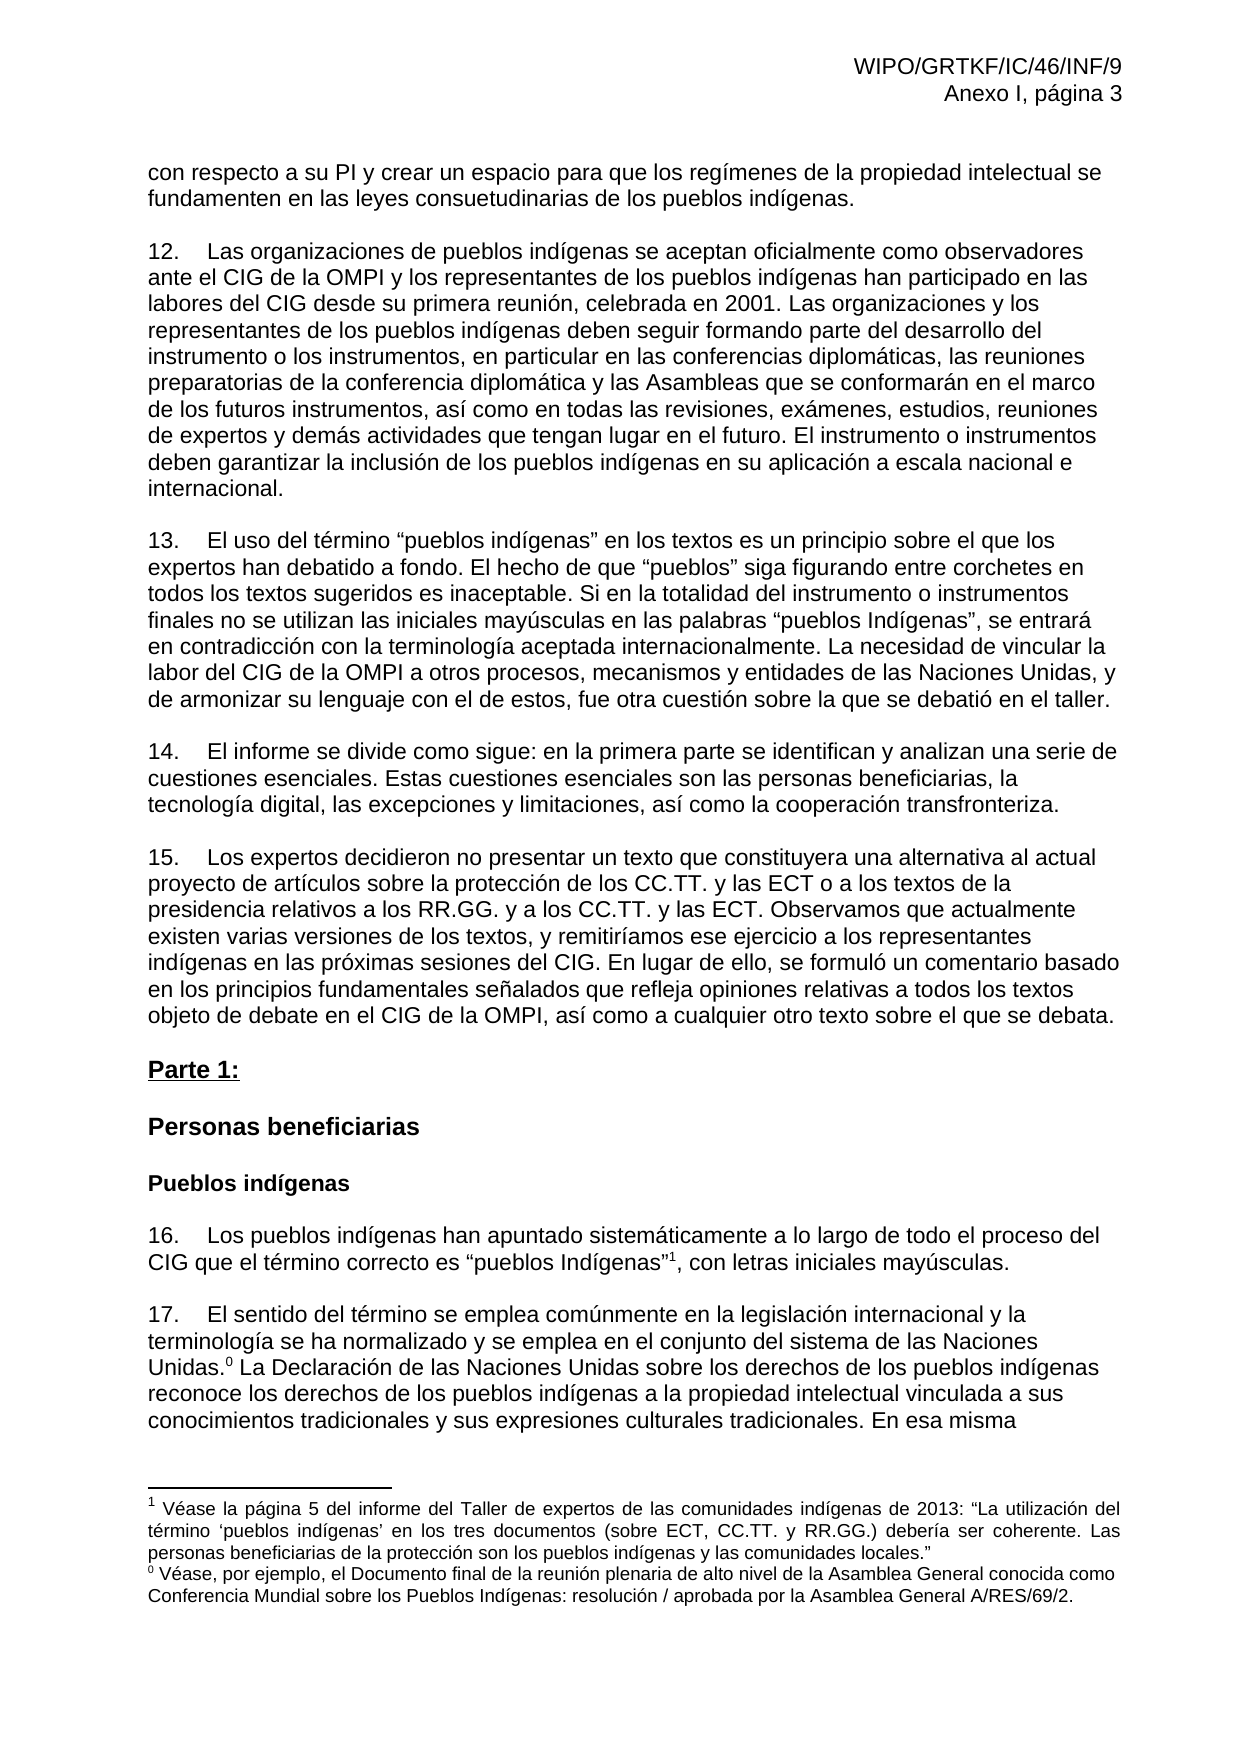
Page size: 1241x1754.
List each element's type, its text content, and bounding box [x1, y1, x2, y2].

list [148, 158, 1122, 211]
list El uso del término “pueblos indígenas” en los textos es un principio sobre el que los expertos han debatido a fondo. El hecho de que “pueblos” siga figurando entre corchetes en todos los textos sugeridos es inaceptable. Si en la totalidad del instrumento o instrumentos finales no se utilizan las iniciales mayúsculas en las palabras “pueblos Indígenas”, se entrará en contradicción con la terminología aceptada internacionalmente. La necesidad de vincular la labor del CIG de la OMPI a otros procesos, mecanismos y entidades de las Naciones Unidas, y de armonizar su lenguaje con el de estos, fue otra cuestión sobre la que se debatió en el taller. [148, 527, 1122, 712]
list Los pueblos indígenas han apuntado sistemáticamente a lo largo de todo el proceso del CIG que el término correcto es “pueblos Indígenas”, con letras iniciales mayúsculas. [148, 1222, 1122, 1275]
text Parte 1: [148, 1054, 1122, 1083]
text Personas beneficiarias [148, 1112, 1122, 1141]
list Los expertos decidieron no presentar un texto que constituyera una alternativa al actual proyecto de artículos sobre la protección de los CC.TT. y las ECT o a los textos de la presidencia relativos a los RR.GG. y a los CC.TT. y las ECT. Observamos que actualmente existen varias versiones de los textos, y remitiríamos ese ejercicio a los representantes indígenas en las próximas sesiones del CIG. En lugar de ello, se formuló un comentario basado en los principios fundamentales señalados que refleja opiniones relativas a todos los textos objeto de debate en el CIG de la OMPI, así como a cualquier otro texto sobre el que se debata. [148, 844, 1122, 1028]
text Pueblos indígenas [148, 1169, 1122, 1196]
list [148, 1301, 1122, 1433]
list El informe se divide como sigue: en la primera parte se identifican y analizan una serie de cuestiones esenciales. Estas cuestiones esenciales son las personas beneficiarias, la tecnología digital, las excepciones y limitaciones, así como la cooperación transfronteriza. [148, 738, 1122, 817]
list Las organizaciones de pueblos indígenas se aceptan oficialmente como observadores ante el CIG de la OMPI y los representantes de los pueblos indígenas han participado en las labores del CIG desde su primera reunión, celebrada en 2001. Las organizaciones y los representantes de los pueblos indígenas deben seguir formando parte del desarrollo del instrumento o los instrumentos, en particular en las conferencias diplomáticas, las reuniones preparatorias de la conferencia diplomática y las Asambleas que se conformarán en el marco de los futuros instrumentos, así como en todas las revisiones, exámenes, estudios, reuniones de expertos y demás actividades que tengan lugar en el futuro. El instrumento o instrumentos deben garantizar la inclusión de los pueblos indígenas en su aplicación a escala nacional e internacional. [148, 238, 1122, 501]
